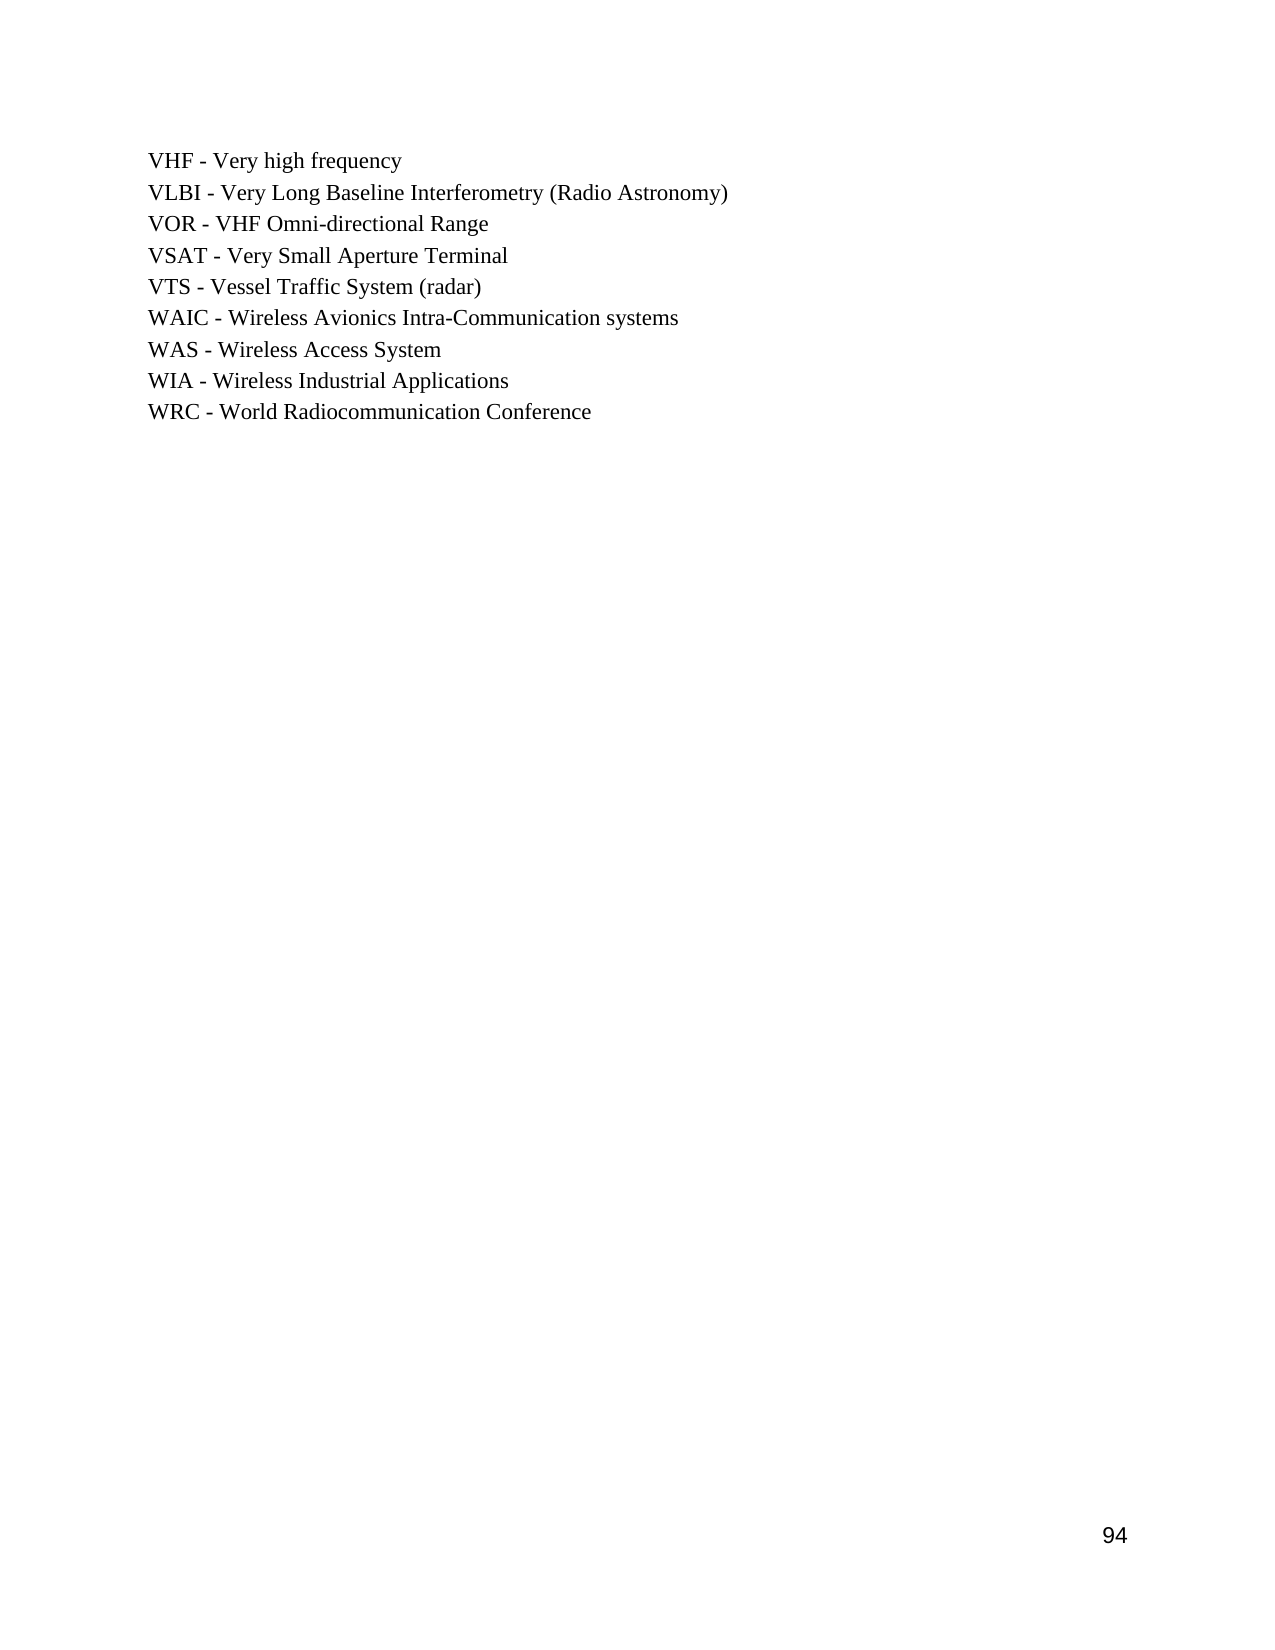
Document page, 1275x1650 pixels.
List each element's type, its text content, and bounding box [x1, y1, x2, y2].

text VLBI - Very Long Baseline Interferometry (Radio Astronomy) [148, 179, 1127, 205]
text VTS - Vessel Traffic System (radar) [148, 273, 1127, 299]
text VSAT - Very Small Aperture Terminal [148, 242, 1127, 268]
text WAIC - Wireless Avionics Intra-Communication systems [148, 304, 1127, 331]
text VHF - Very high frequency [148, 148, 1127, 174]
text WIA - Wireless Industrial Applications [148, 367, 1127, 393]
text WAS - Wireless Access System [148, 336, 1127, 362]
text WRC - World Radiocommunication Conference [148, 398, 1127, 425]
text VOR - VHF Omni-directional Range [148, 210, 1127, 237]
